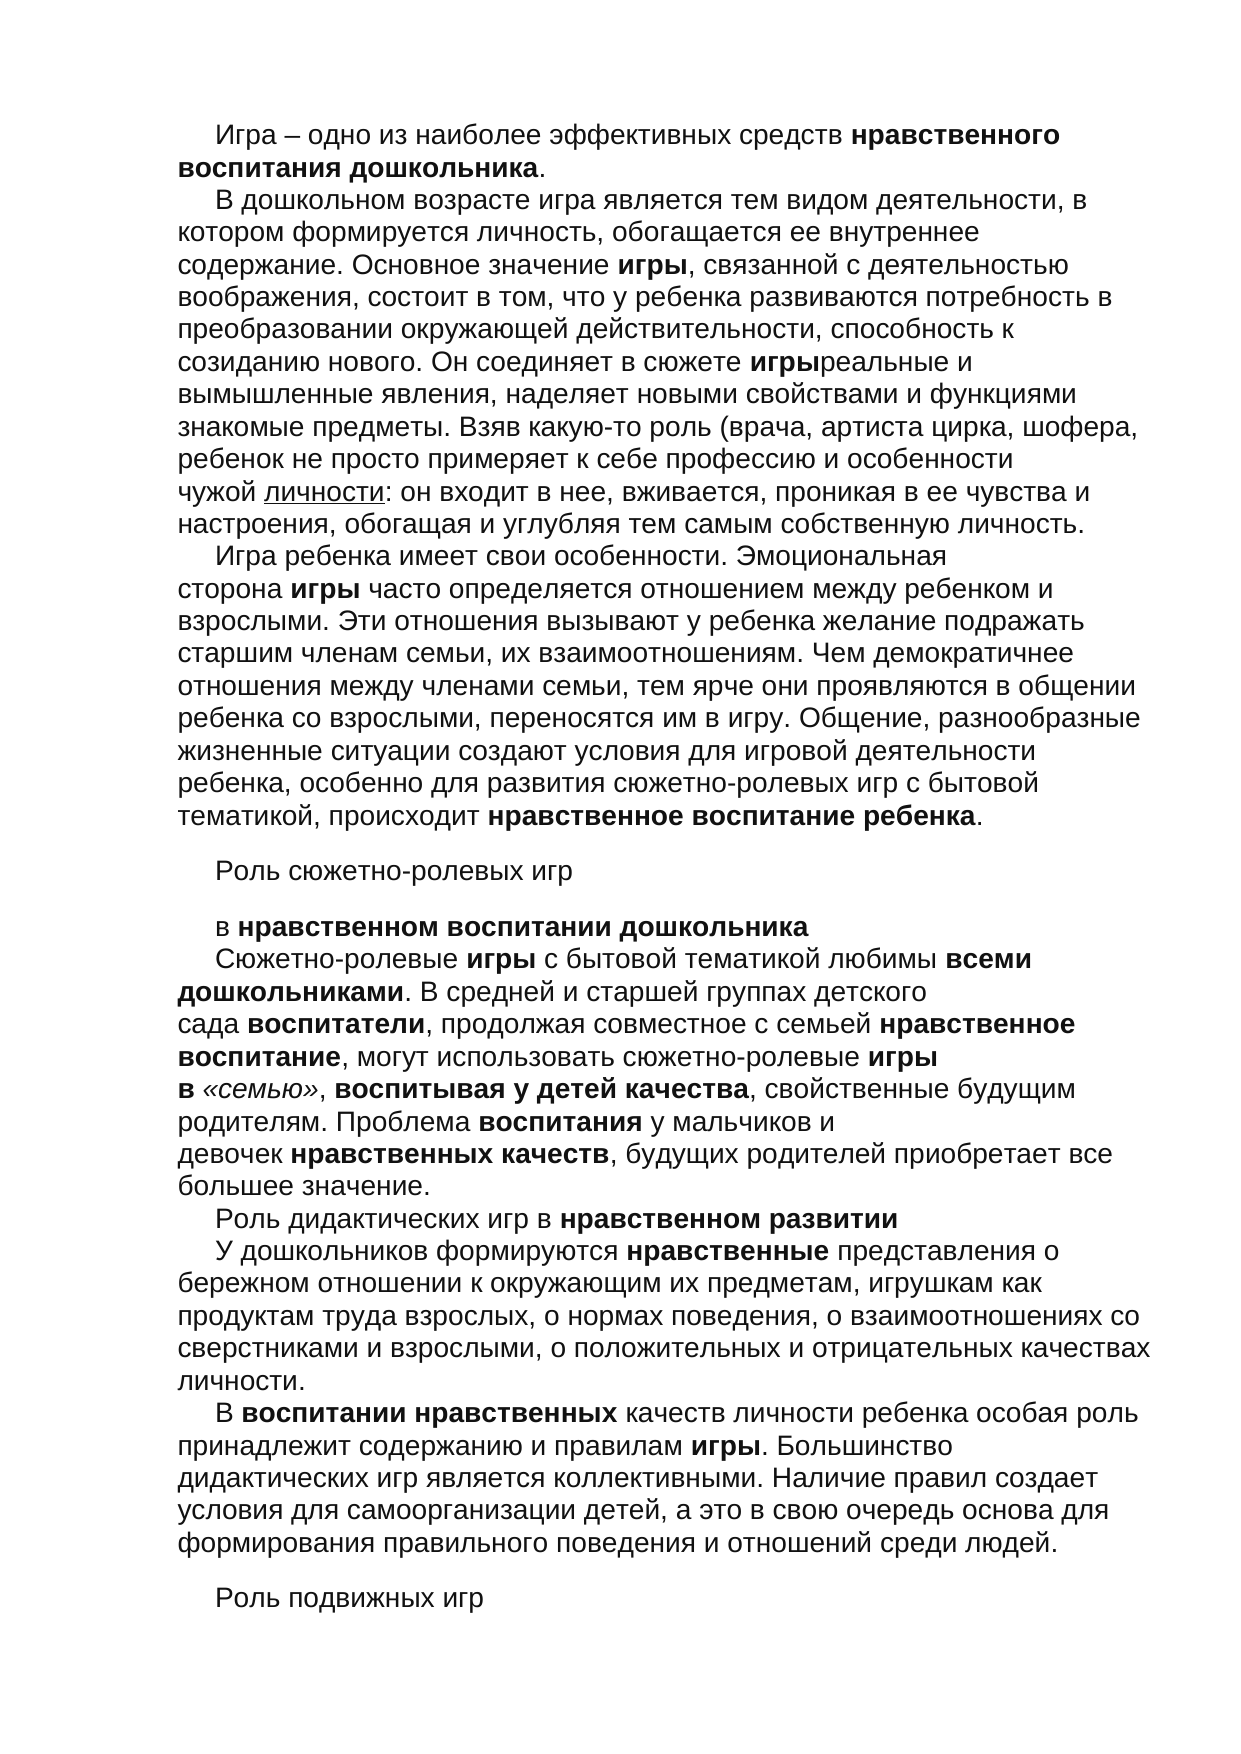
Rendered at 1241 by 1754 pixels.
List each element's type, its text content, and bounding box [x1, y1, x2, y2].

text У дошкольников формируются нравственные представления о бережном отношении к окружающим их предметам, игрушкам как продуктам труда взрослых, о нормах поведения, о взаимоотношениях со сверстниками и взрослыми, о положительных и отрицательных качествах личности. [177, 1234, 1152, 1396]
text Сюжетно-ролевые игры с бытовой тематикой любимы всеми дошкольниками. В средней и старшей группах детского сада воспитатели, продолжая совместное с семьей нравственное воспитание, могут использовать сюжетно-ролевые игры в «семью», воспитывая у детей качества, свойственные будущим родителям. Проблема воспитания у мальчиков и девочек нравственных качеств, будущих родителей приобретает все большее значение. [177, 942, 1152, 1202]
text в нравственном воспитании дошкольника [177, 910, 1152, 942]
text Роль подвижных игр [177, 1581, 1152, 1614]
text Роль дидактических игр в нравственном развитии [177, 1202, 1152, 1234]
text В воспитании нравственных качеств личности ребенка особая роль принадлежит содержанию и правилам игры. Большинство дидактических игр является коллективными. Наличие правил создает условия для самоорганизации детей, а это в свою очередь основа для формирования правильного поведения и отношений среди людей. [177, 1396, 1152, 1558]
text Игра – одно из наиболее эффективных средств нравственного воспитания дошкольника. [177, 118, 1152, 183]
text Игра ребенка имеет свои особенности. Эмоциональная сторона игры часто определяется отношением между ребенком и взрослыми. Эти отношения вызывают у ребенка желание подражать старшим членам семьи, их взаимоотношениям. Чем демократичнее отношения между членами семьи, тем ярче они проявляются в общении ребенка со взрослыми, переносятся им в игру. Общение, разнообразные жизненные ситуации создают условия для игровой деятельности ребенка, особенно для развития сюжетно-ролевых игр с бытовой тематикой, происходит нравственное воспитание ребенка. [177, 539, 1152, 831]
text Роль сюжетно-ролевых игр [177, 854, 1152, 887]
text В дошкольном возрасте игра является тем видом деятельности, в котором формируется личность, обогащается ее внутреннее содержание. Основное значение игры, связанной с деятельностью воображения, состоит в том, что у ребенка развиваются потребность в преобразовании окружающей действительности, способность к созиданию нового. Он соединяет в сюжете игрыреальные и вымышленные явления, наделяет новыми свойствами и функциями знакомые предметы. Взяв какую-то роль (врача, артиста цирка, шофера, ребенок не просто примеряет к себе профессию и особенности чужой личности: он входит в нее, вживается, проникая в ее чувства и настроения, обогащая и углубляя тем самым собственную личность. [177, 183, 1152, 539]
